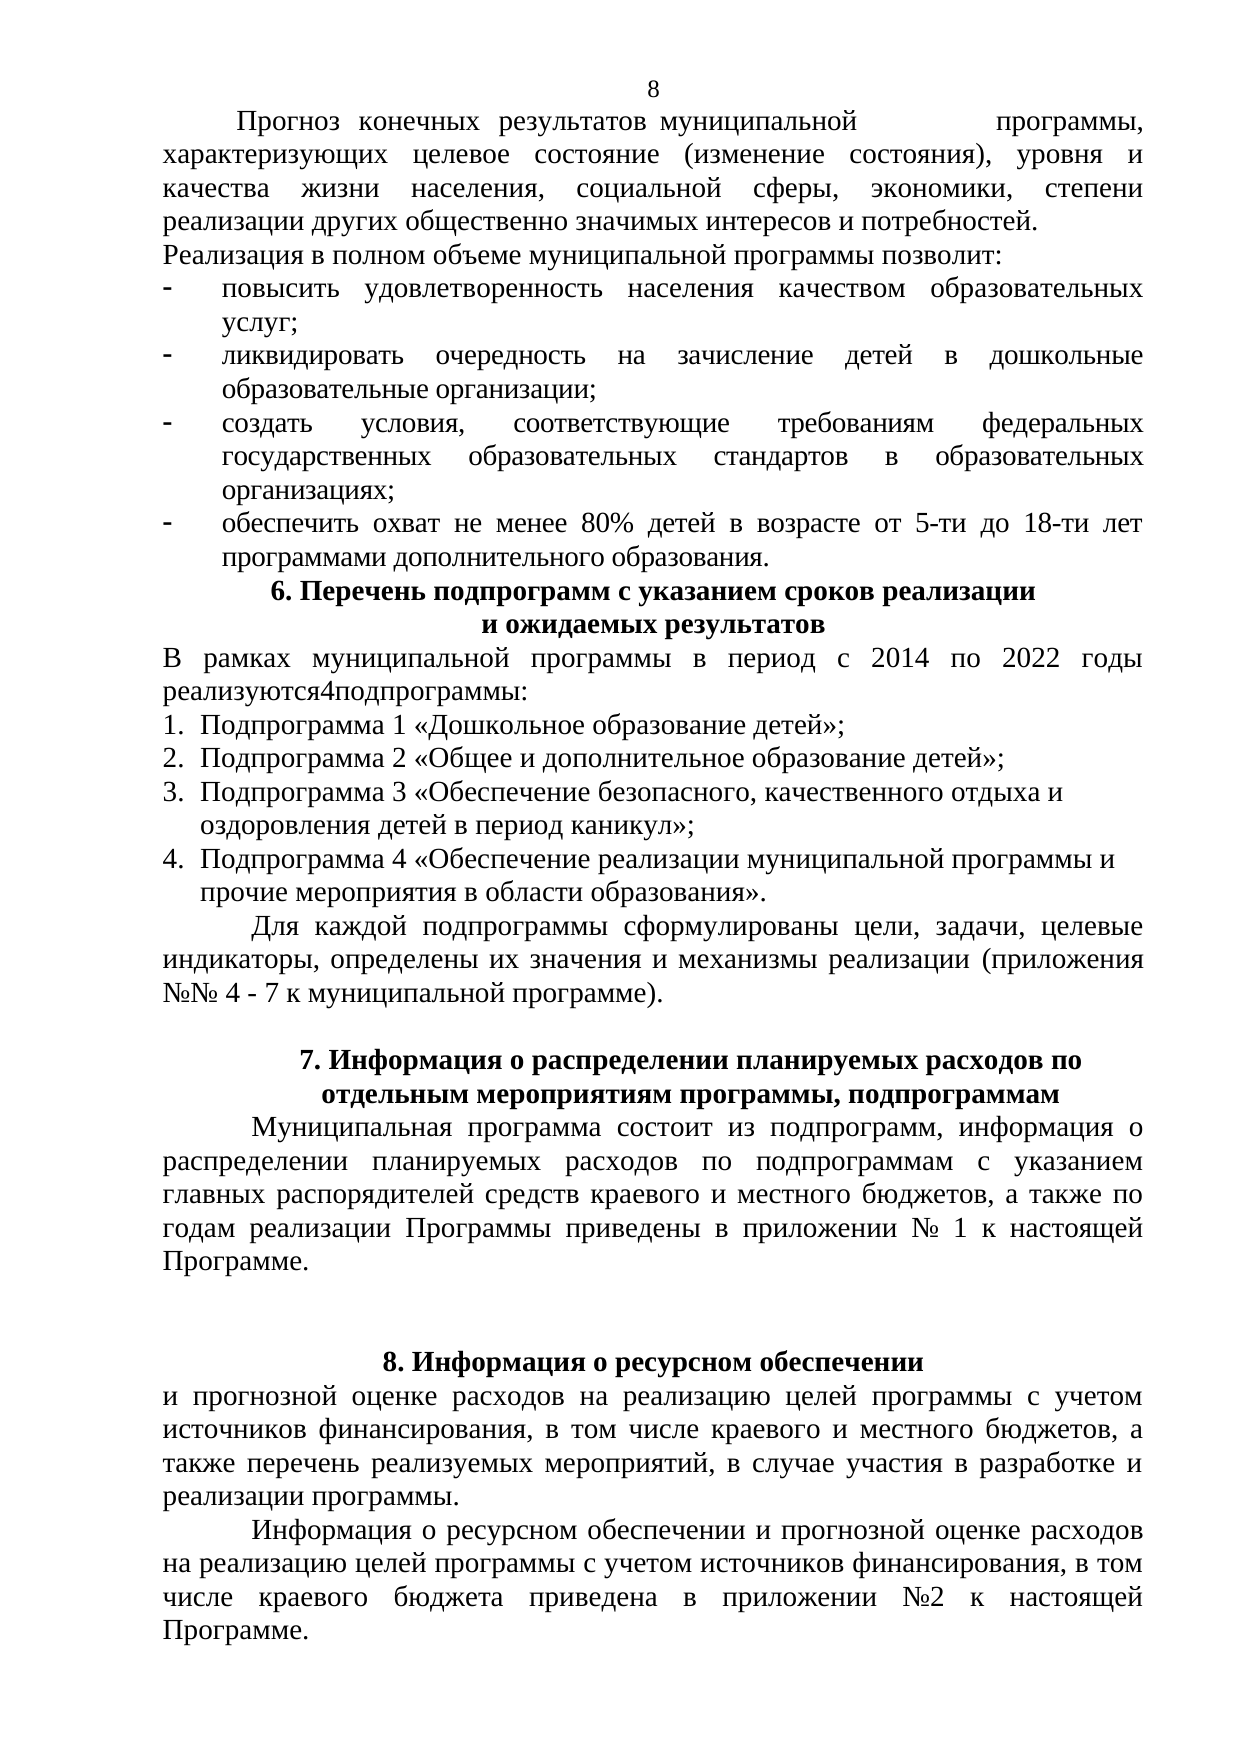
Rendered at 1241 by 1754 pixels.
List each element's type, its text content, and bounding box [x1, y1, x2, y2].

list Подпрограмма 1 «Дошкольное образование детей»; [162, 707, 1144, 740]
text Реализация в полном объеме муниципальной программы позволит: [162, 237, 1144, 270]
list Подпрограмма 2 «Общее и дополнительное образование детей»; [162, 740, 1144, 774]
text Информация о ресурсном обеспечении и прогнозной оценке расходов на реализацию целей программы с учетом источников финансирования, в том числе краевого бюджета приведена в приложении №2 к настоящей Программе. [162, 1512, 1144, 1646]
list ликвидировать очередность на зачисление детей в дошкольные образовательные организации; [162, 337, 1144, 405]
text и прогнозной оценке расходов на реализацию целей программы с учетом источников финансирования, в том числе краевого и местного бюджетов, а также перечень реализуемых мероприятий, в случае участия в разработке и реализации программы. [162, 1378, 1144, 1512]
text и ожидаемых результатов [162, 606, 1144, 640]
list создать условия, соответствующие требованиям федеральных государственных образовательных стандартов в образовательных организациях; [162, 405, 1144, 505]
list Подпрограмма 3 «Обеспечение безопасного, качественного отдыха и оздоровления детей в период каникул»; [162, 774, 1144, 841]
text 6. Перечень подпрограмм с указанием сроков реализации [162, 573, 1144, 606]
text Для каждой подпрограммы сформулированы цели, задачи, целевые индикаторы, определены их значения и механизмы реализации (приложения №№ 4 - 7 к муниципальной программе). [162, 908, 1144, 1009]
text В рамках муниципальной программы в период с 2014 по 2022 годы реализуются4подпрограммы: [162, 640, 1144, 707]
text Муниципальная программа состоит из подпрограмм, информация о распределении планируемых расходов по подпрограммам с указанием главных распорядителей средств краевого и местного бюджетов, а также по годам реализации Программы приведены в приложении № 1 к настоящей Программе. [162, 1109, 1144, 1277]
list повысить удовлетворенность населения качеством образовательных услуг; [162, 270, 1144, 337]
list Подпрограмма 4 «Обеспечение реализации муниципальной программы и прочие мероприятия в области образования». [162, 841, 1144, 908]
list обеспечить охват не менее 80% детей в возрасте от 5-ти до 18-ти лет программами дополнительного образования. [162, 505, 1144, 573]
text 7. Информация о распределении планируемых расходов по отдельным мероприятиям программы, подпрограммам [237, 1042, 1144, 1109]
text Прогноз конечных результатов муниципальной программы, характеризующих целевое состояние (изменение состояния), уровня и качества жизни населения, социальной сферы, экономики, степени реализации других общественно значимых интересов и потребностей. [162, 103, 1144, 237]
text 8. Информация о ресурсном обеспечении [162, 1344, 1144, 1378]
